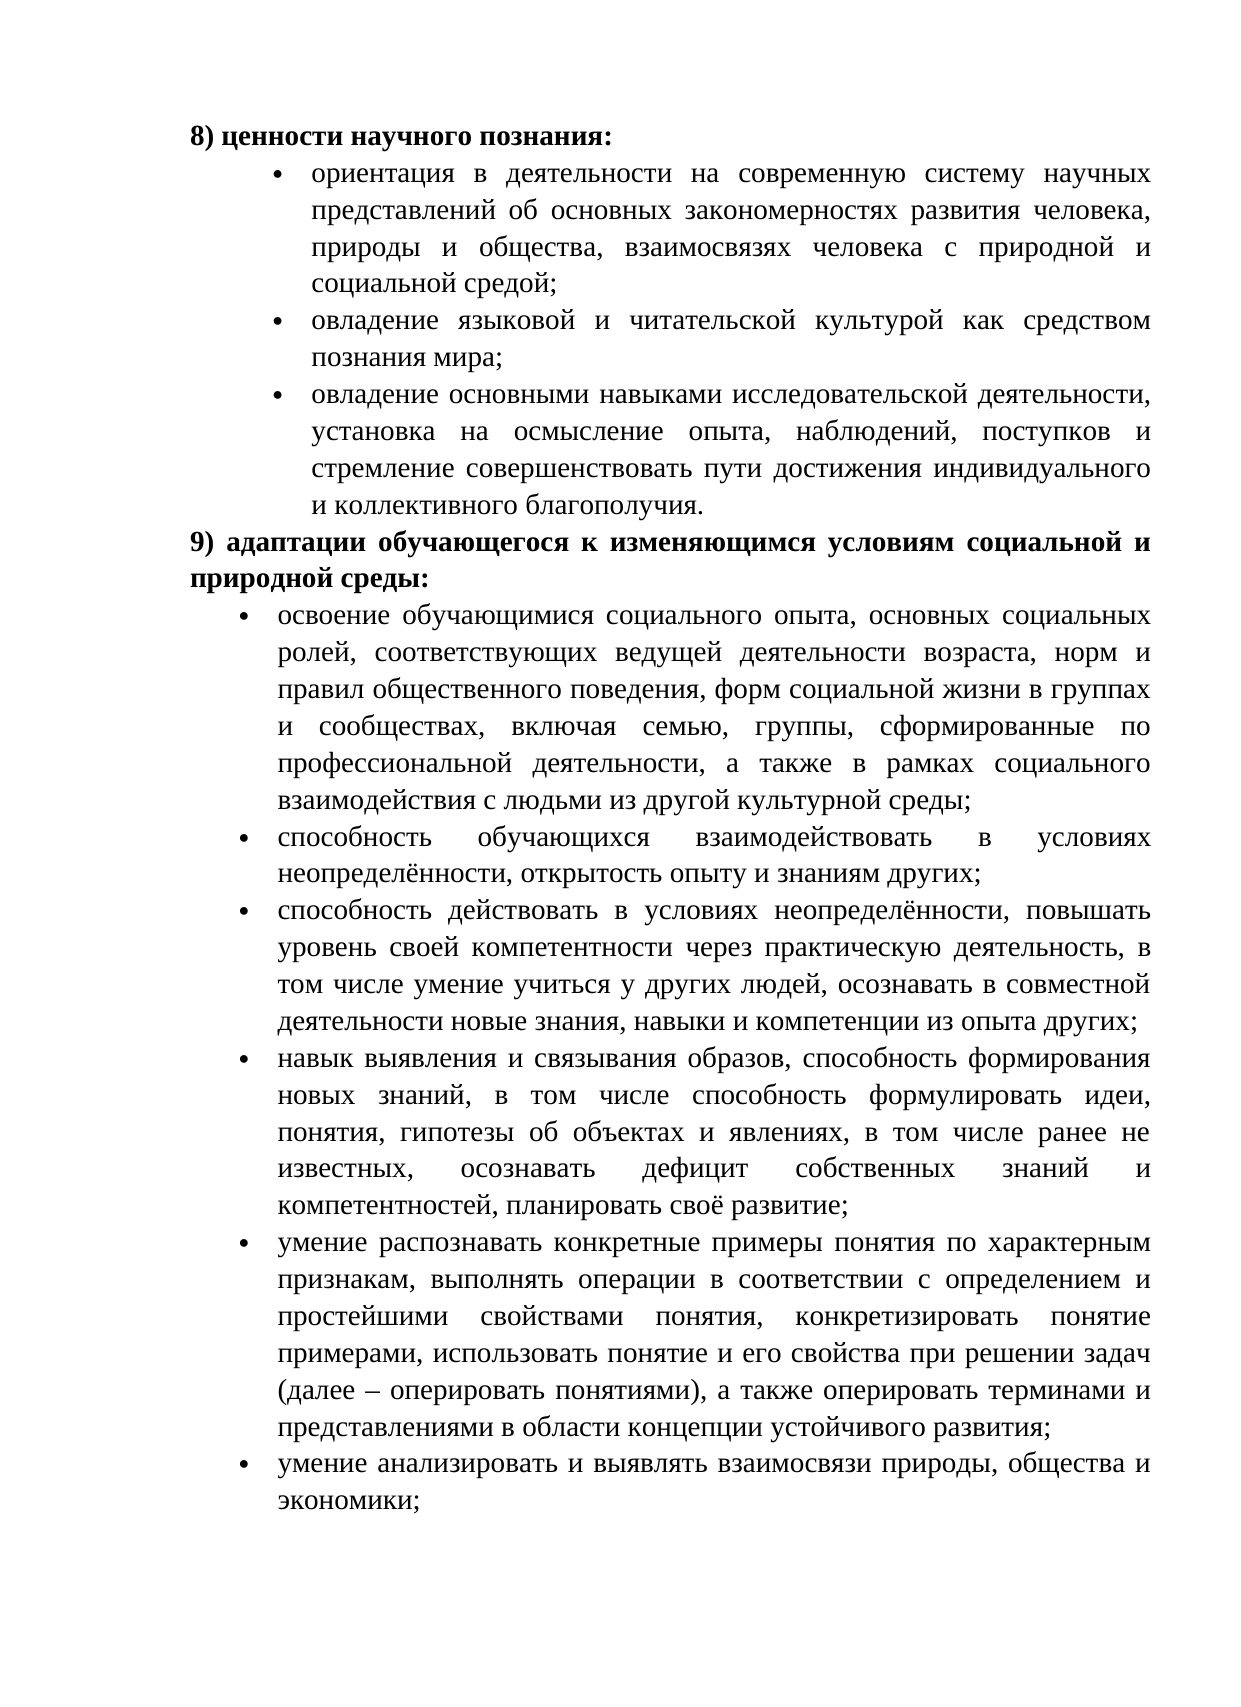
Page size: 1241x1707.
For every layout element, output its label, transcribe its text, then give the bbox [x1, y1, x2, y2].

list способность обучающихся взаимодействовать в условиях неопределённости, открытость опыту и знаниям других; [240, 819, 1152, 889]
list умение анализировать и выявлять взаимосвязи природы, общества и экономики; [240, 1446, 1152, 1516]
list ориентация в деятельности на современную систему научных представлений об основных закономерностях развития человека, природы и общества, взаимосвязях человека с природной и социальной средой; [274, 155, 1152, 299]
list навык выявления и связывания образов, способность формирования новых знаний, в том числе способность формулировать идеи, понятия, гипотезы об объектах и явлениях, в том числе ранее не известных, осознавать дефицит собственных знаний и компетентностей, планировать своё развитие; [240, 1040, 1152, 1221]
list способность действовать в условиях неопределённости, повышать уровень своей компетентности через практическую деятельность, в том числе умение учиться у других людей, осознавать в совместной деятельности новые знания, навыки и компетенции из опыта других; [240, 892, 1152, 1037]
list умение распознавать конкретные примеры понятия по характерным признакам, выполнять операции в соответствии с определением и простейшими свойствами понятия, конкретизировать понятие примерами, использовать понятие и его свойства при решении задач (далее – оперировать понятиями), а также оперировать терминами и представлениями в области концепции устойчивого развития; [240, 1224, 1152, 1442]
list освоение обучающимися социального опыта, основных социальных ролей, соответствующих ведущей деятельности возраста, норм и правил общественного поведения, форм социальной жизни в группах и сообществах, включая семью, группы, сформированные по профессиональной деятельности, а также в рамках социального взаимодействия с людьми из другой культурной среды; [240, 597, 1152, 815]
text 9) адаптации обучающегося к изменяющимся условиям социальной и природной среды: [190, 524, 1152, 594]
text 8) ценности научного познания: [190, 118, 1152, 152]
list овладение языковой и читательской культурой как средством познания мира; [274, 302, 1152, 373]
list овладение основными навыками исследовательской деятельности, установка на осмысление опыта, наблюдений, поступков и стремление совершенствовать пути достижения индивидуального и коллективного благополучия. [274, 376, 1152, 520]
